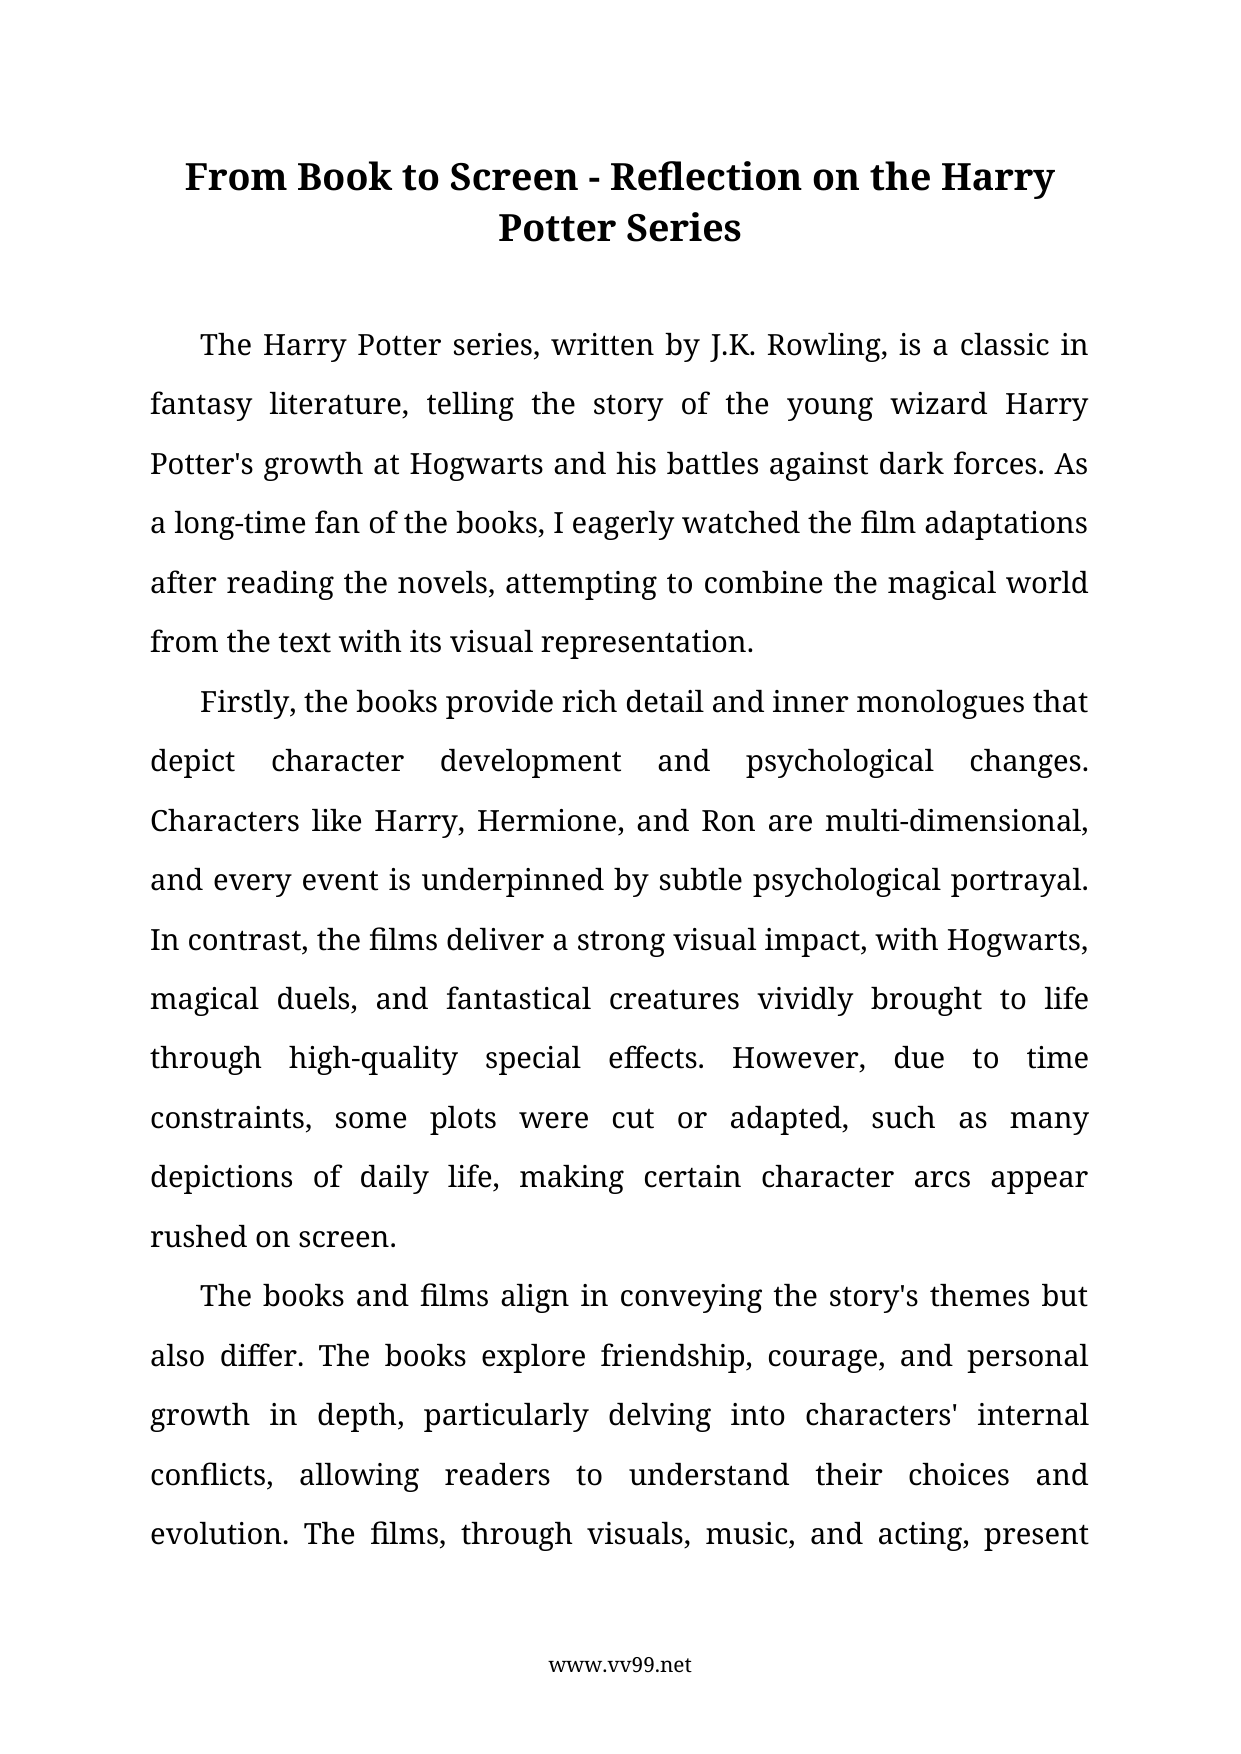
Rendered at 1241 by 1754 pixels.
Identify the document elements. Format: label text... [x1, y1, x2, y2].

subtitle From Book to Screen - Reflection on the Harry Potter Series [150, 150, 1090, 252]
text The Harry Potter series, written by J.K. Rowling, is a classic in fantasy literature, telling the story of the young wizard Harry Potter's growth at Hogwarts and his battles against dark forces. As a long-time fan of the books, I eagerly watched the film adaptations after reading the novels, attempting to combine the magical world from the text with its visual representation. [150, 324, 1090, 661]
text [150, 1276, 1090, 1553]
text Firstly, the books provide rich detail and inner monologues that depict character development and psychological changes. Characters like Harry, Hermione, and Ron are multi-dimensional, and every event is underpinned by subtle psychological portrayal. In contrast, the films deliver a strong visual impact, with Hogwarts, magical duels, and fantastical creatures vividly brought to life through high-quality special effects. However, due to time constraints, some plots were cut or adapted, such as many depictions of daily life, making certain character arcs appear rushed on screen. [150, 681, 1090, 1256]
